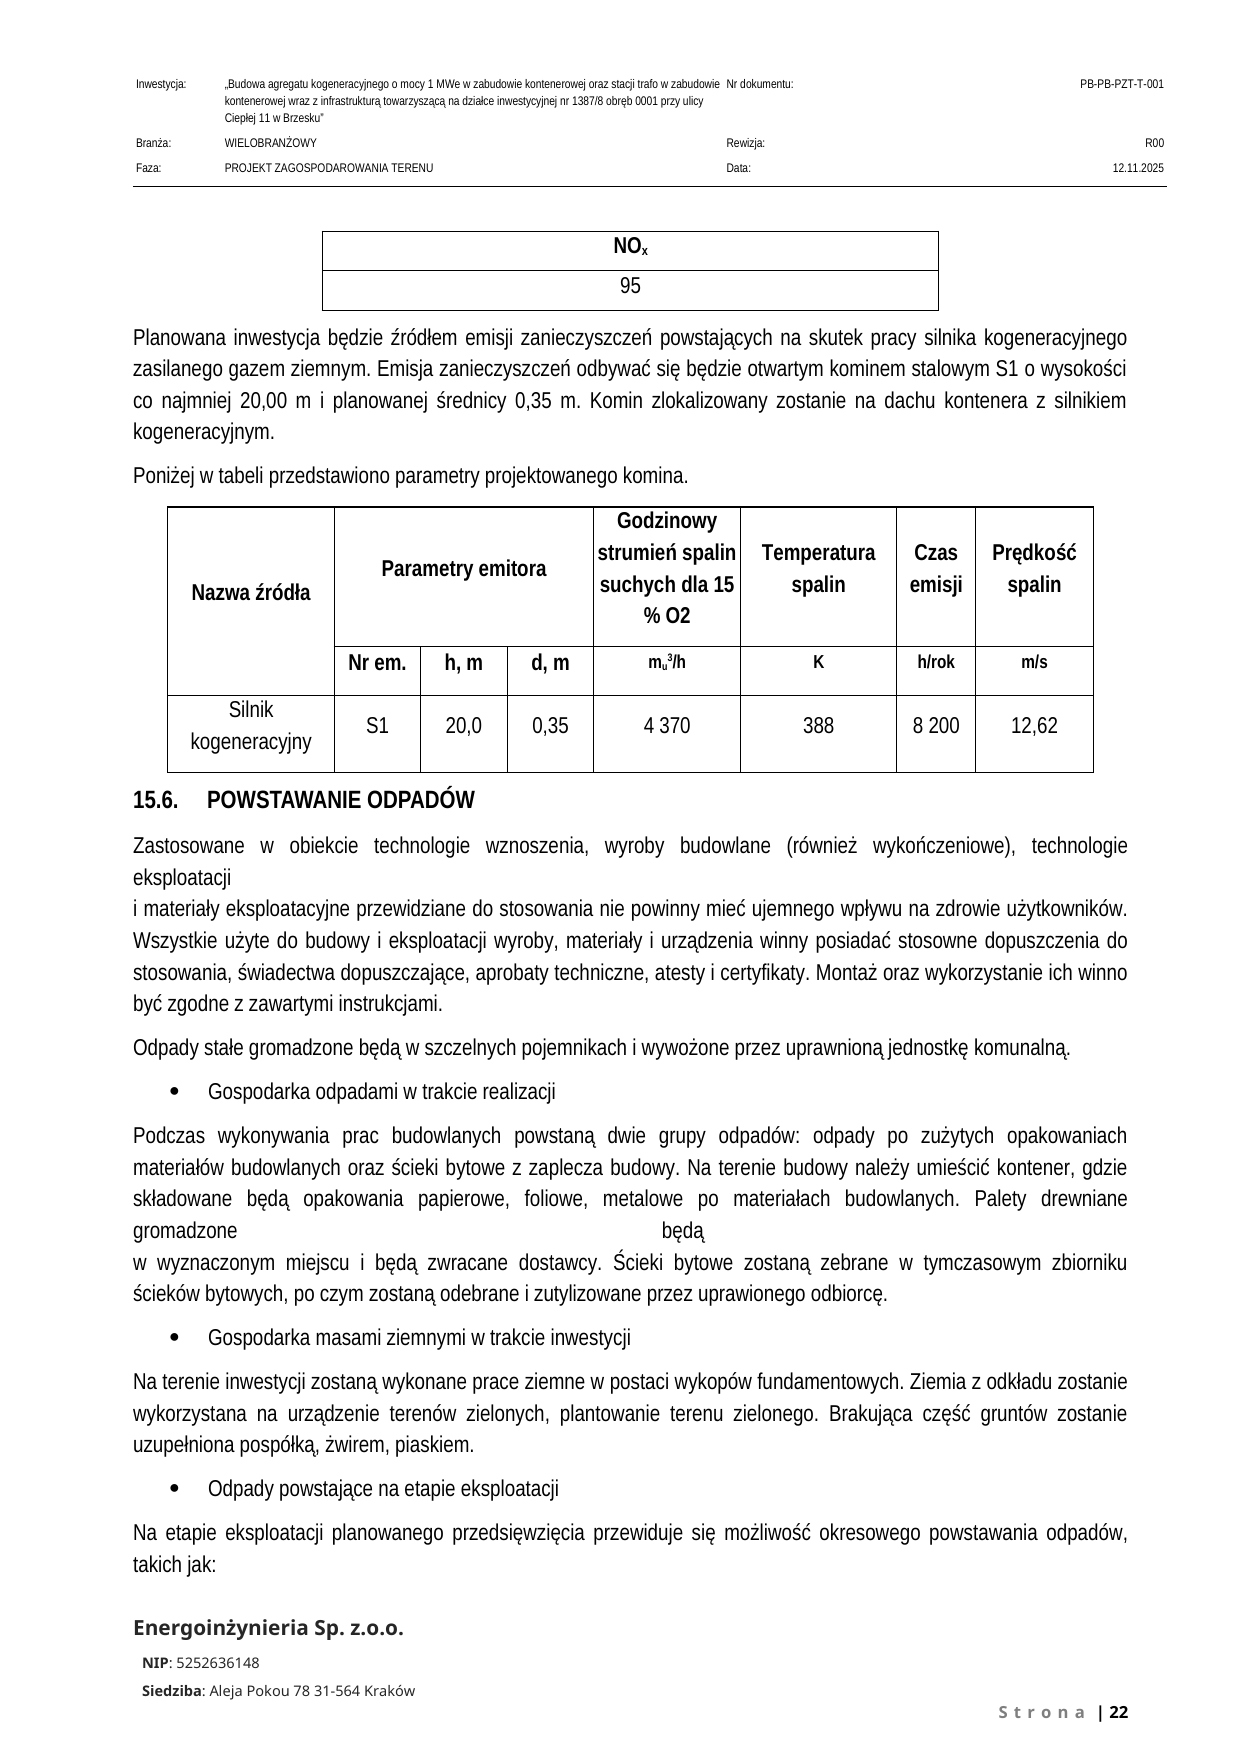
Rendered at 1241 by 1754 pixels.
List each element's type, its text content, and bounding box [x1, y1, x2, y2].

text Poniżej w tabeli przedstawiono parametry projektowanego komina. [133, 462, 1128, 489]
table_cell d, m [508, 647, 593, 695]
table_cell Silnik kogeneracyjny [168, 696, 334, 772]
table_cell NOx [323, 232, 938, 270]
table_cell m/s [976, 647, 1093, 695]
text Odpady stałe gromadzone będą w szczelnych pojemnikach i wywożone przez uprawnioną jednostkę komunalną. [133, 1034, 1128, 1060]
table_cell mu3/h [594, 647, 740, 695]
text Na terenie inwestycji zostaną wykonane prace ziemne w postaci wykopów fundamentowych. Ziemia z odkładu zostanie wykorzystana na urządzenie terenów zielonych, plantowanie terenu zielonego. Brakująca część gruntów zostanie uzupełniona pospółką, żwirem, piaskiem. [133, 1368, 1128, 1458]
text Na etapie eksploatacji planowanego przedsięwzięcia przewiduje się możliwość okresowego powstawania odpadów, takich jak: [133, 1519, 1128, 1577]
table_cell 4 370 [594, 696, 740, 772]
table_cell 0,35 [508, 696, 593, 772]
table_cell 8 200 [897, 696, 975, 772]
table_cell Nr em. [335, 647, 420, 695]
table_header Temperatura spalin [741, 508, 896, 646]
table_header Nazwa źródła [168, 508, 334, 695]
text Zastosowane w obiekcie technologie wznoszenia, wyroby budowlane (również wykończeniowe), technologie eksploatacji i materiały eksploatacyjne przewidziane do stosowania nie powinny mieć ujemnego wpływu na zdrowie użytkowników. Wszystkie użyte do budowy i eksploatacji wyroby, materiały i urządzenia winny posiadać stosowne dopuszczenia do stosowania, świadectwa dopuszczające, aprobaty techniczne, atesty i certyfikaty. Montaż oraz wykorzystanie ich winno być zgodne z zawartymi instrukcjami. [133, 832, 1128, 1016]
list Gospodarka masami ziemnymi w trakcie inwestycji [170, 1324, 1128, 1350]
table_cell 20,0 [421, 696, 507, 772]
table_cell h/rok [897, 647, 975, 695]
text Podczas wykonywania prac budowlanych powstaną dwie grupy odpadów: odpady po zużytych opakowaniach materiałów budowlanych oraz ścieki bytowe z zaplecza budowy. Na terenie budowy należy umieścić kontener, gdzie składowane będą opakowania papierowe, foliowe, metalowe po materiałach budowlanych. Palety drewniane gromadzone będą w wyznaczonym miejscu i będą zwracane dostawcy. Ścieki bytowe zostaną zebrane w tymczasowym zbiorniku ścieków bytowych, po czym zostaną odebrane i zutylizowane przez uprawionego odbiorcę. [133, 1122, 1128, 1306]
table_cell 388 [741, 696, 896, 772]
table_cell S1 [335, 696, 420, 772]
table_header Prędkość spalin [976, 508, 1093, 646]
table_header Godzinowy strumień spalin suchych dla 15 % O2 [594, 508, 740, 646]
list Odpady powstające na etapie eksploatacji [170, 1475, 1128, 1502]
table_cell 95 [323, 271, 938, 310]
list Gospodarka odpadami w trakcie realizacji [170, 1078, 1128, 1104]
text Planowana inwestycja będzie źródłem emisji zanieczyszczeń powstających na skutek pracy silnika kogeneracyjnego zasilanego gazem ziemnym. Emisja zanieczyszczeń odbywać się będzie otwartym kominem stalowym S1 o wysokości co najmniej 20,00 m i planowanej średnicy 0,35 m. Komin zlokalizowany zostanie na dachu kontenera z silnikiem kogeneracyjnym. [133, 323, 1128, 444]
table_cell 12,62 [976, 696, 1093, 772]
table_cell K [741, 647, 896, 695]
table_header Czas emisji [897, 508, 975, 646]
table_header Parametry emitora [335, 508, 593, 646]
list Powstawanie odpadów [133, 785, 1128, 814]
table_cell h, m [421, 647, 507, 695]
